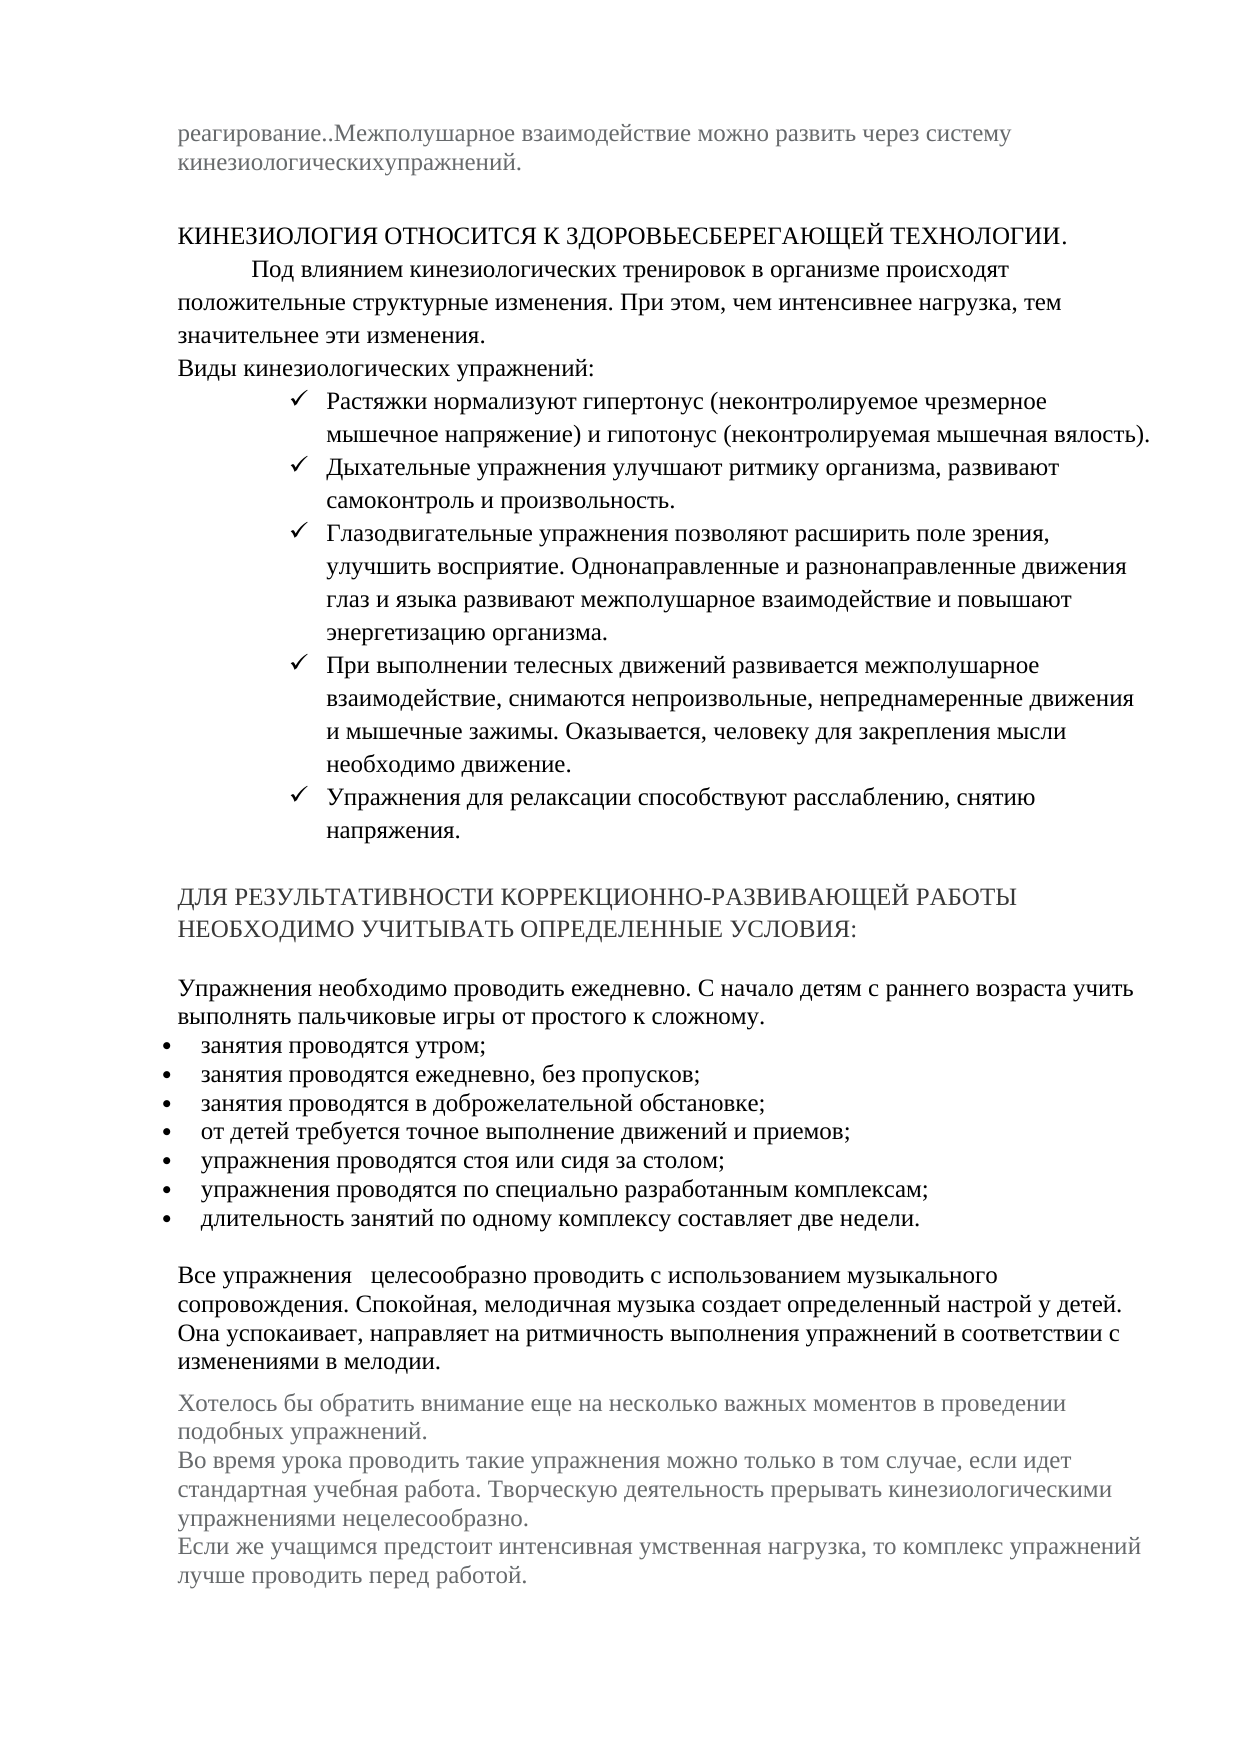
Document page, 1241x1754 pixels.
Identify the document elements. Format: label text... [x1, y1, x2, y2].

text Все упражнения целесообразно проводить с использованием музыкального сопровождения. Спокойная, мелодичная музыка создает определенный настрой у детей. Она успокаивает, направляет на ритмичность выполнения упражнений в соответствии с изменениями в мелодии. [177, 1260, 1152, 1375]
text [177, 1388, 1152, 1589]
list занятия проводятся в доброжелательной обстановке; [163, 1088, 1152, 1116]
list Растяжки нормализуют гипертонус (неконтролируемое чрезмерное мышечное напряжение) и гипотонус (неконтролируемая мышечная вялость). [288, 386, 1152, 448]
list занятия проводятся утром; [163, 1030, 1152, 1059]
text Под влиянием кинезиологических тренировок в организме происходят положительные структурные изменения. При этом, чем интенсивнее нагрузка, тем значительнее эти изменения. Виды кинезиологических упражнений: [177, 254, 1152, 382]
list длительность занятий по одному комплексу составляет две недели. [163, 1203, 1152, 1231]
list упражнения проводятся стоя или сидя за столом; [163, 1145, 1152, 1174]
list При выполнении телесных движений развивается межполушарное взаимодействие, снимаются непроизвольные, непреднамеренные движения и мышечные зажимы. Оказывается, человеку для закрепления мысли необходимо движение. [288, 650, 1152, 778]
list упражнения проводятся по специально разработанным комплексам; [163, 1174, 1152, 1203]
list Упражнения для релаксации способствуют расслаблению, снятию напряжения. [288, 782, 1152, 844]
text КИНЕЗИОЛОГИЯ ОТНОСИТСЯ К ЗДОРОВЬЕСБЕРЕГАЮЩЕЙ ТЕХНОЛОГИИ. [177, 188, 1152, 250]
text ДЛЯ РЕЗУЛЬТАТИВНОСТИ КОРРЕКЦИОННО-РАЗВИВАЮЩЕЙ РАБОТЫ НЕОБХОДИМО УЧИТЫВАТЬ ОПРЕДЕЛЕННЫЕ УСЛОВИЯ: [177, 882, 1152, 943]
text Упражнения необходимо проводить ежедневно. С начало детям с раннего возраста учить выполнять пальчиковые игры от простого к сложному. [177, 973, 1152, 1030]
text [177, 118, 1152, 176]
list Дыхательные упражнения улучшают ритмику организма, развивают самоконтроль и произвольность. [288, 452, 1152, 514]
list занятия проводятся ежедневно, без пропусков; [163, 1059, 1152, 1088]
list Глазодвигательные упражнения позволяют расширить поле зрения, улучшить восприятие. Однонаправленные и разнонаправленные движения глаз и языка развивают межполушарное взаимодействие и повышают энергетизацию организма. [288, 518, 1152, 646]
list от детей требуется точное выполнение движений и приемов; [163, 1116, 1152, 1145]
